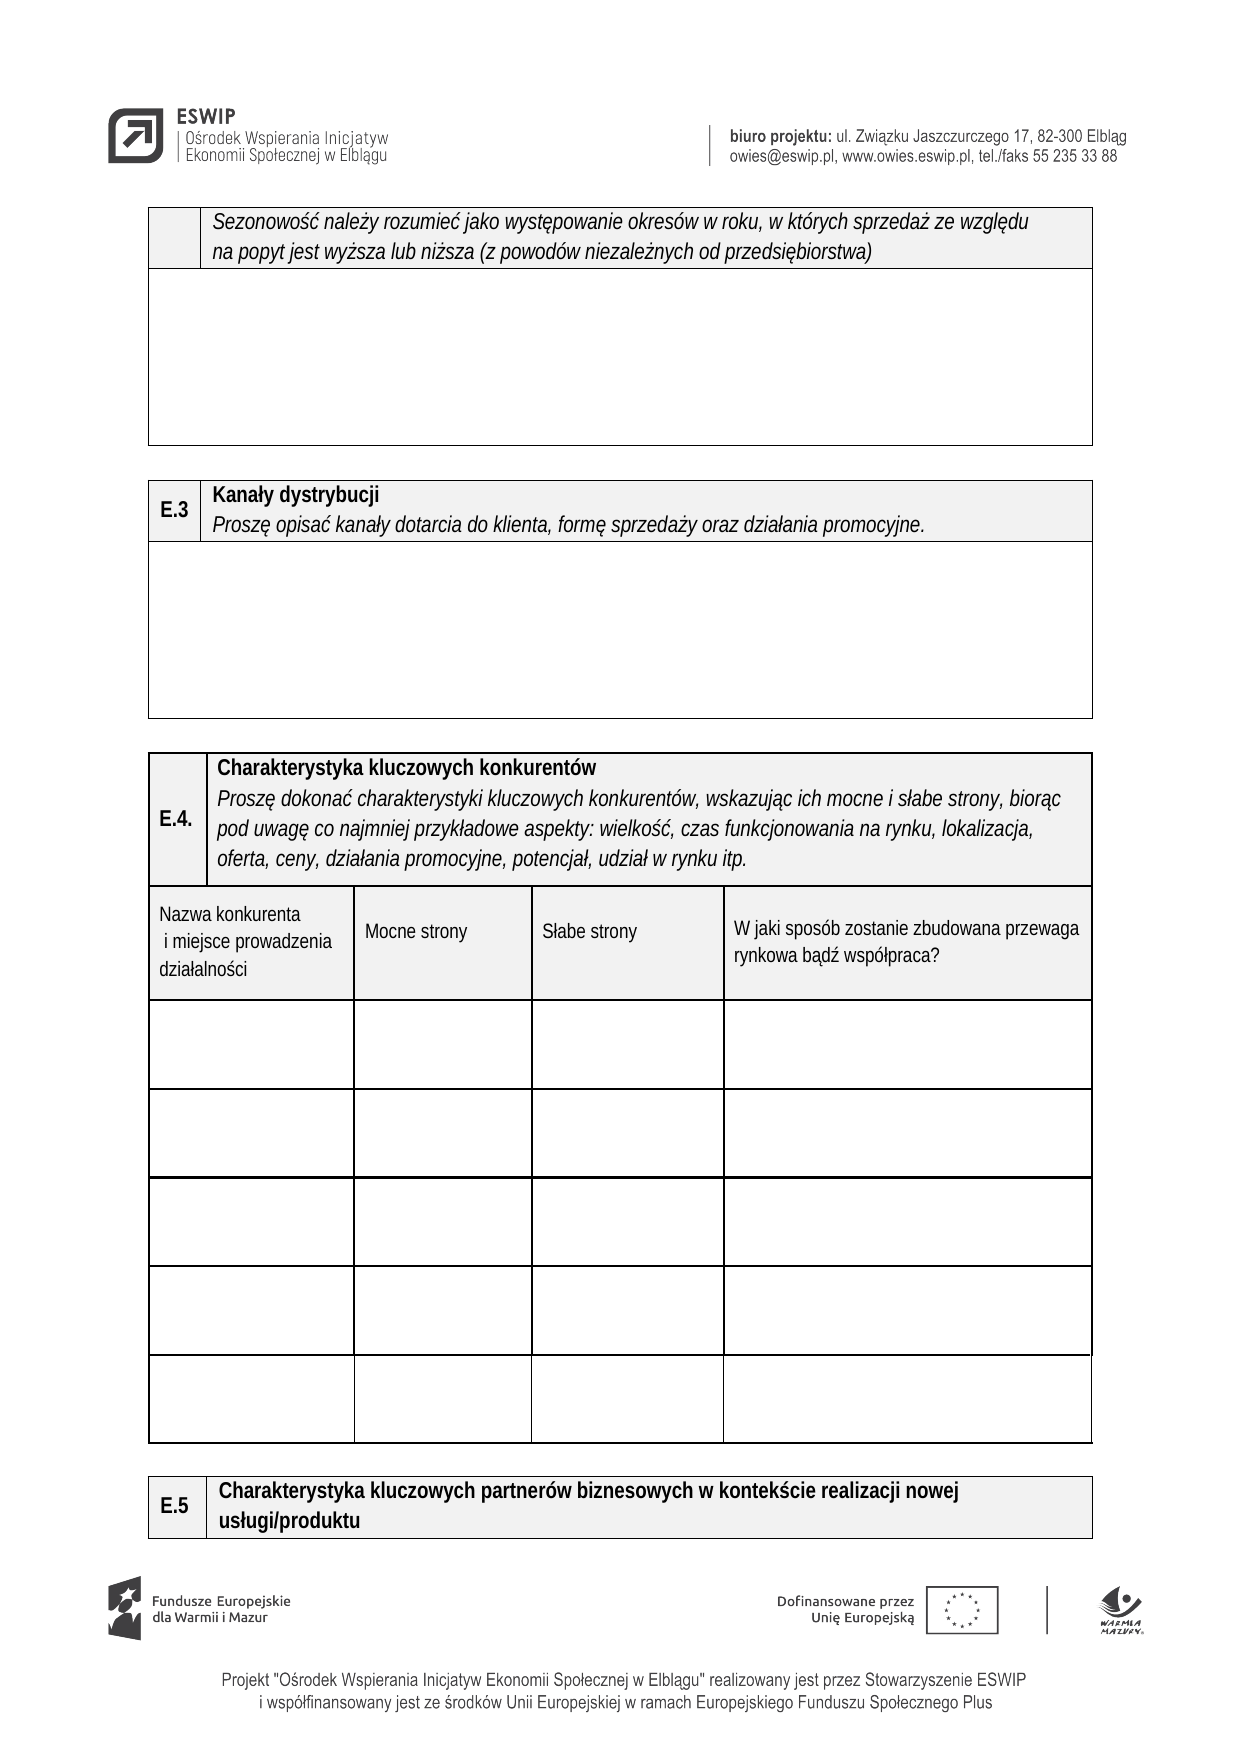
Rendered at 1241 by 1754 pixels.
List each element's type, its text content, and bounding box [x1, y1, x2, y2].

table_cell [150, 1090, 353, 1176]
table_header Charakterystyka kluczowych konkurentów Proszę dokonać charakterystyki kluczowych konkurentów, wskazując ich mocne i słabe strony, biorąc pod uwagę co najmniej przykładowe aspekty: wielkość, czas funkcjonowania na rynku, lokalizacja, oferta, ceny, działania promocyjne, potencjał, udział w rynku itp. [208, 754, 1091, 885]
table_cell W jaki sposób zostanie zbudowana przewaga rynkowa bądź współpraca? [725, 887, 1091, 999]
table_cell [724, 1354, 1091, 1442]
table_cell [150, 1356, 354, 1442]
table_cell [355, 1090, 531, 1176]
table_cell Mocne strony [355, 887, 531, 999]
table_cell [150, 1267, 353, 1353]
table_cell [532, 1356, 723, 1442]
table_cell [725, 1179, 1091, 1265]
table_cell [725, 1267, 1091, 1353]
table_cell [355, 1356, 531, 1442]
table_header E.4. [150, 754, 206, 885]
table_header E.5 [149, 1477, 206, 1538]
table_header E.3 [149, 481, 200, 541]
table_cell [533, 1267, 723, 1353]
table_cell [533, 1090, 723, 1176]
table_cell [150, 1179, 353, 1265]
table_cell Słabe strony [533, 887, 723, 999]
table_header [207, 1477, 1092, 1538]
table_header Kanały dystrybucji Proszę opisać kanały dotarcia do klienta, formę sprzedaży oraz działania promocyjne. [201, 481, 1092, 541]
table_header E.2 [149, 208, 200, 268]
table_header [201, 208, 1092, 268]
table_cell Nazwa konkurenta i miejsce prowadzenia działalności [150, 887, 353, 999]
table_cell [150, 1001, 353, 1088]
table_cell [149, 269, 1092, 445]
table_cell [355, 1267, 531, 1353]
table_cell [725, 1090, 1091, 1176]
table_cell [355, 1179, 531, 1265]
table_cell [149, 542, 1092, 718]
table_cell [533, 1179, 723, 1265]
table_cell [725, 1001, 1091, 1088]
table_cell [533, 1001, 723, 1088]
table_cell [355, 1001, 531, 1088]
picture [0, 0, 1241, 1754]
